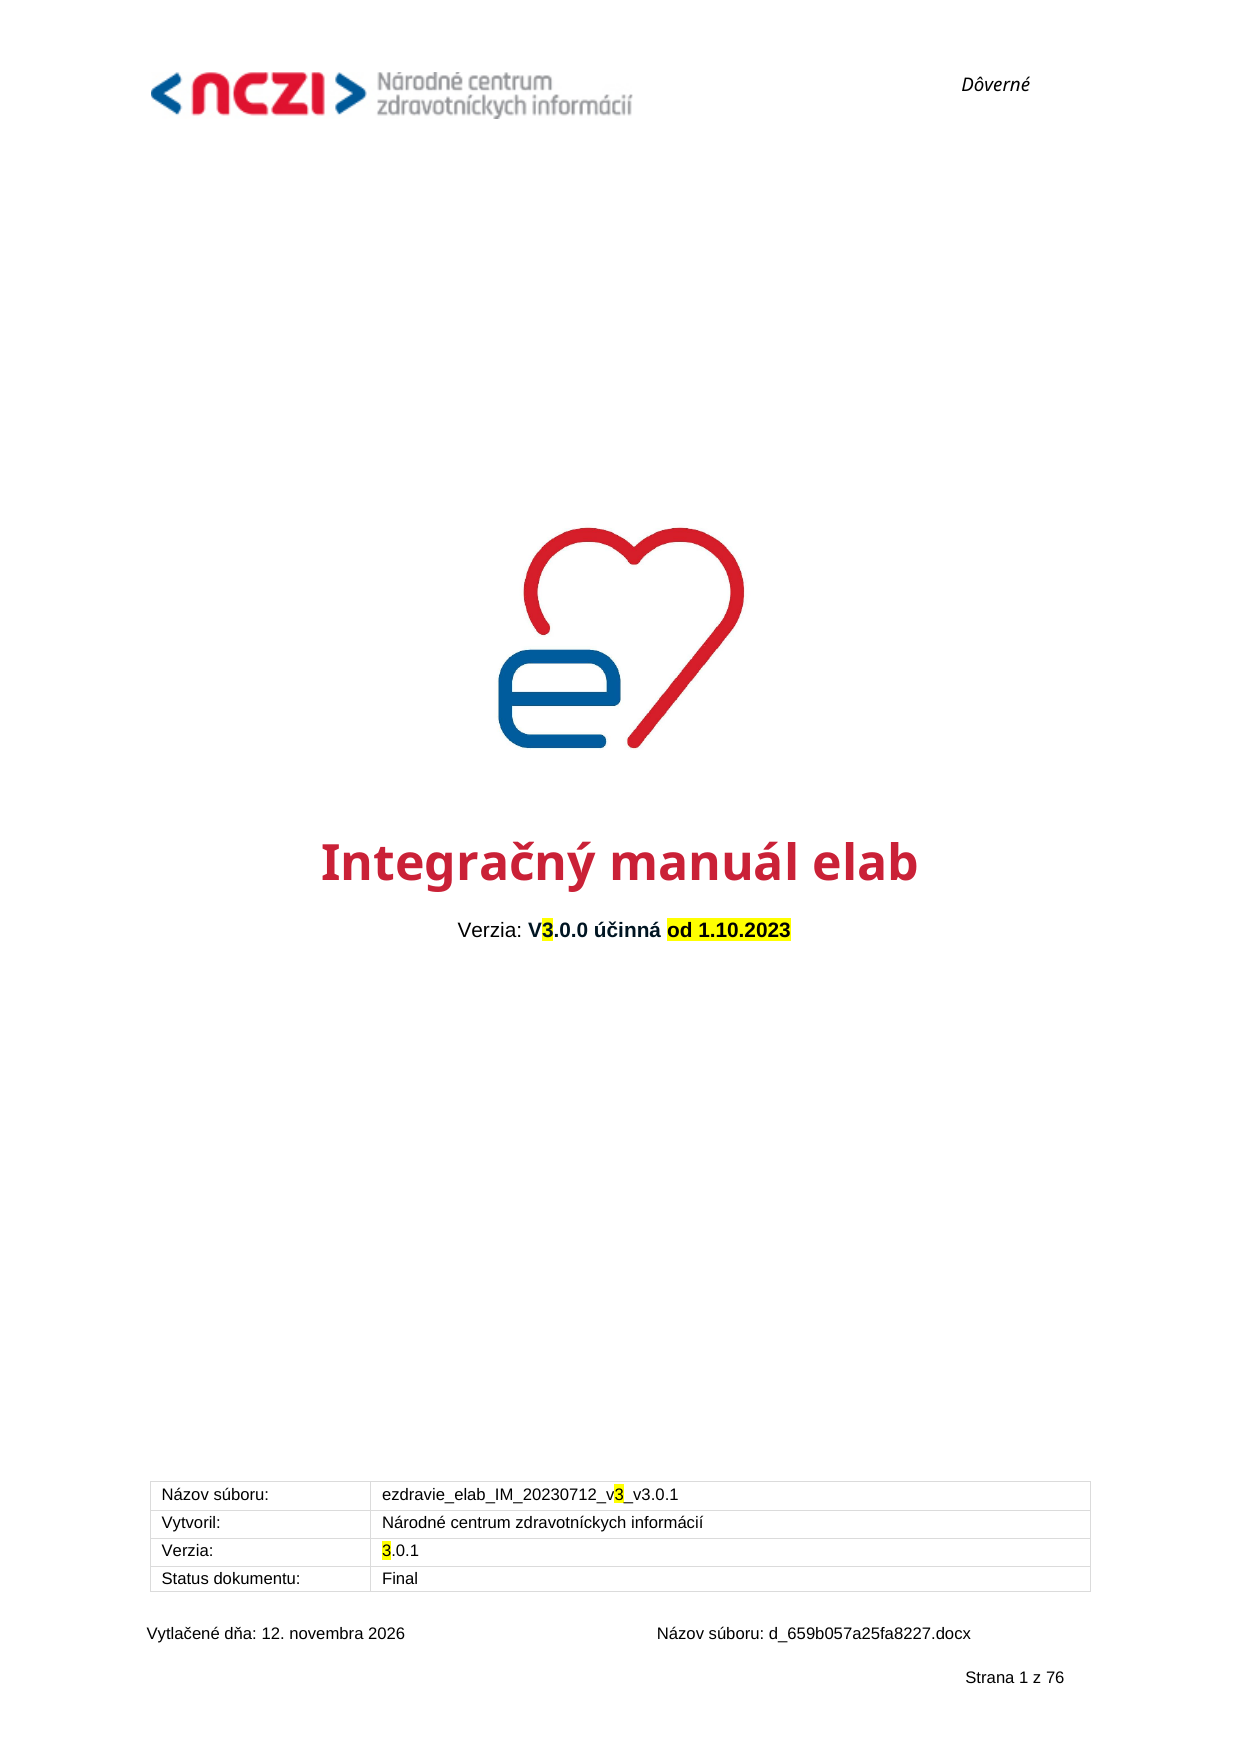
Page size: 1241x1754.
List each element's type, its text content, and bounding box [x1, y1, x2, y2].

table_cell Final [371, 1567, 1090, 1591]
table_cell 3.0.1 [371, 1539, 1090, 1566]
picture [151, 72, 633, 119]
table_cell Status dokumentu: [151, 1567, 370, 1591]
picture [483, 478, 758, 754]
table_cell Verzia: [151, 1539, 370, 1566]
table_header Názov súboru: [151, 1482, 370, 1509]
table_header Integračný manuál elab Verzia: V3.0.0 účinná od 1.10.2023 [141, 463, 1100, 1212]
table_cell Národné centrum zdravotníckych informácií [371, 1511, 1090, 1538]
table_header ezdravie_elab_IM_20230712_v3_v3.0.1 [371, 1482, 1090, 1509]
table_cell Vytvoril: [151, 1511, 370, 1538]
